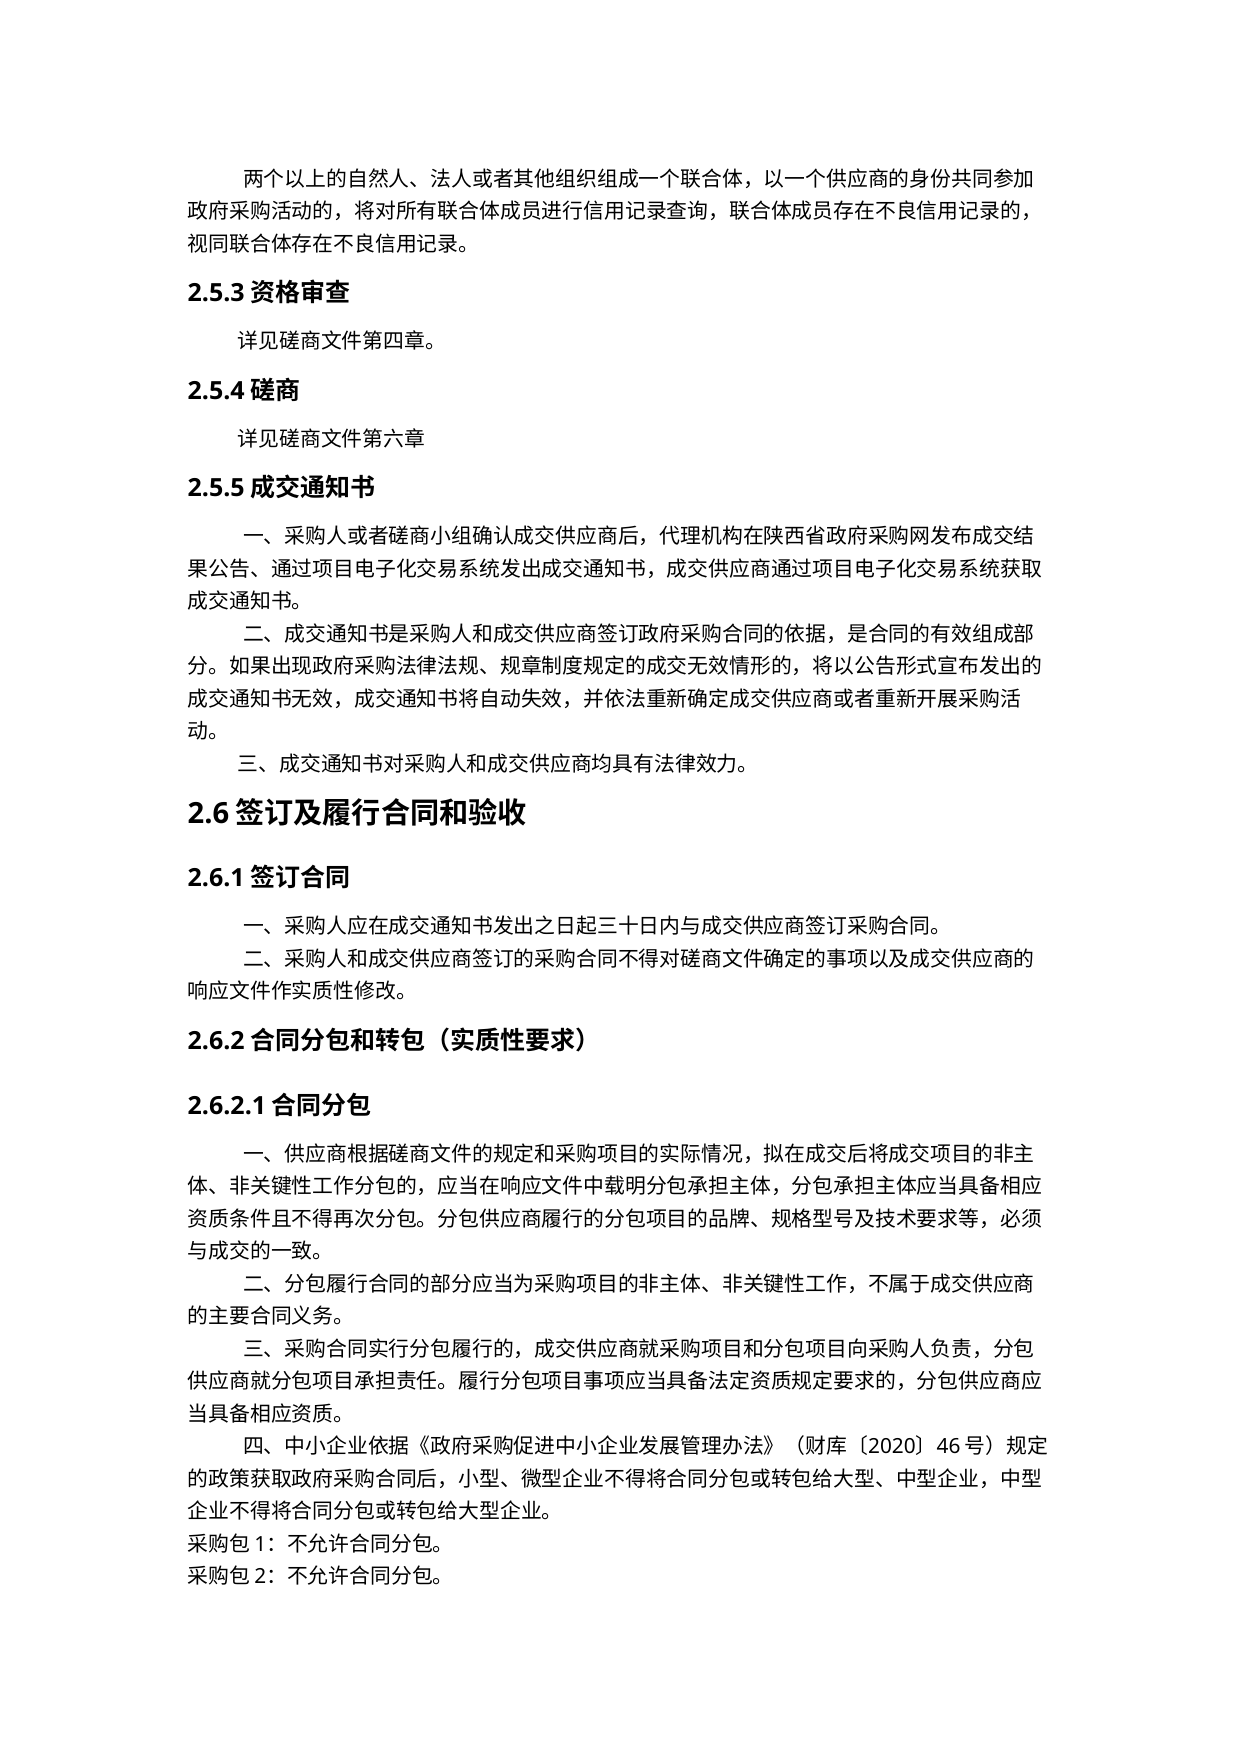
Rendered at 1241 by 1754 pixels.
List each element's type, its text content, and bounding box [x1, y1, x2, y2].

text 三、采购合同实行分包履行的，成交供应商就采购项目和分包项目向采购人负责，分包供应商就分包项目承担责任。履行分包项目事项应当具备法定资质规定要求的，分包供应商应当具备相应资质。 [187, 1332, 1053, 1429]
text 四、中小企业依据《政府采购促进中小企业发展管理办法》（财库〔2020〕46号）规定的政策获取政府采购合同后，小型、微型企业不得将合同分包或转包给大型、中型企业，中型企业不得将合同分包或转包给大型企业。 [187, 1429, 1053, 1527]
text 采购包1：不允许合同分包。 [187, 1527, 1053, 1559]
text 详见磋商文件第六章 [187, 422, 1053, 454]
text 2.6.1签订合同 [187, 844, 1053, 909]
text 2.5.5成交通知书 [187, 454, 1053, 519]
text 一、供应商根据磋商文件的规定和采购项目的实际情况，拟在成交后将成交项目的非主体、非关键性工作分包的，应当在响应文件中载明分包承担主体，分包承担主体应当具备相应资质条件且不得再次分包。分包供应商履行的分包项目的品牌、规格型号及技术要求等，必须与成交的一致。 [187, 1137, 1053, 1267]
text 详见磋商文件第四章。 [187, 324, 1053, 357]
text 2.6.2合同分包和转包（实质性要求） [187, 1007, 1053, 1072]
text 两个以上的自然人、法人或者其他组织组成一个联合体，以一个供应商的身份共同参加政府采购活动的，将对所有联合体成员进行信用记录查询，联合体成员存在不良信用记录的，视同联合体存在不良信用记录。 [187, 162, 1053, 259]
text 采购包2：不允许合同分包。 [187, 1559, 1053, 1592]
text 二、分包履行合同的部分应当为采购项目的非主体、非关键性工作，不属于成交供应商的主要合同义务。 [187, 1267, 1053, 1332]
text 二、采购人和成交供应商签订的采购合同不得对磋商文件确定的事项以及成交供应商的响应文件作实质性修改。 [187, 942, 1053, 1007]
text 2.5.3资格审查 [187, 259, 1053, 324]
text 二、成交通知书是采购人和成交供应商签订政府采购合同的依据，是合同的有效组成部分。如果出现政府采购法律法规、规章制度规定的成交无效情形的，将以公告形式宣布发出的成交通知书无效，成交通知书将自动失效，并依法重新确定成交供应商或者重新开展采购活动。 [187, 617, 1053, 747]
text 2.6.2.1合同分包 [187, 1072, 1053, 1137]
text 2.5.4磋商 [187, 357, 1053, 422]
text 2.6签订及履行合同和验收 [187, 779, 1053, 844]
text 一、采购人或者磋商小组确认成交供应商后，代理机构在陕西省政府采购网发布成交结果公告、通过项目电子化交易系统发出成交通知书，成交供应商通过项目电子化交易系统获取成交通知书。 [187, 519, 1053, 617]
text 三、成交通知书对采购人和成交供应商均具有法律效力。 [187, 747, 1053, 779]
text 一、采购人应在成交通知书发出之日起三十日内与成交供应商签订采购合同。 [187, 909, 1053, 942]
